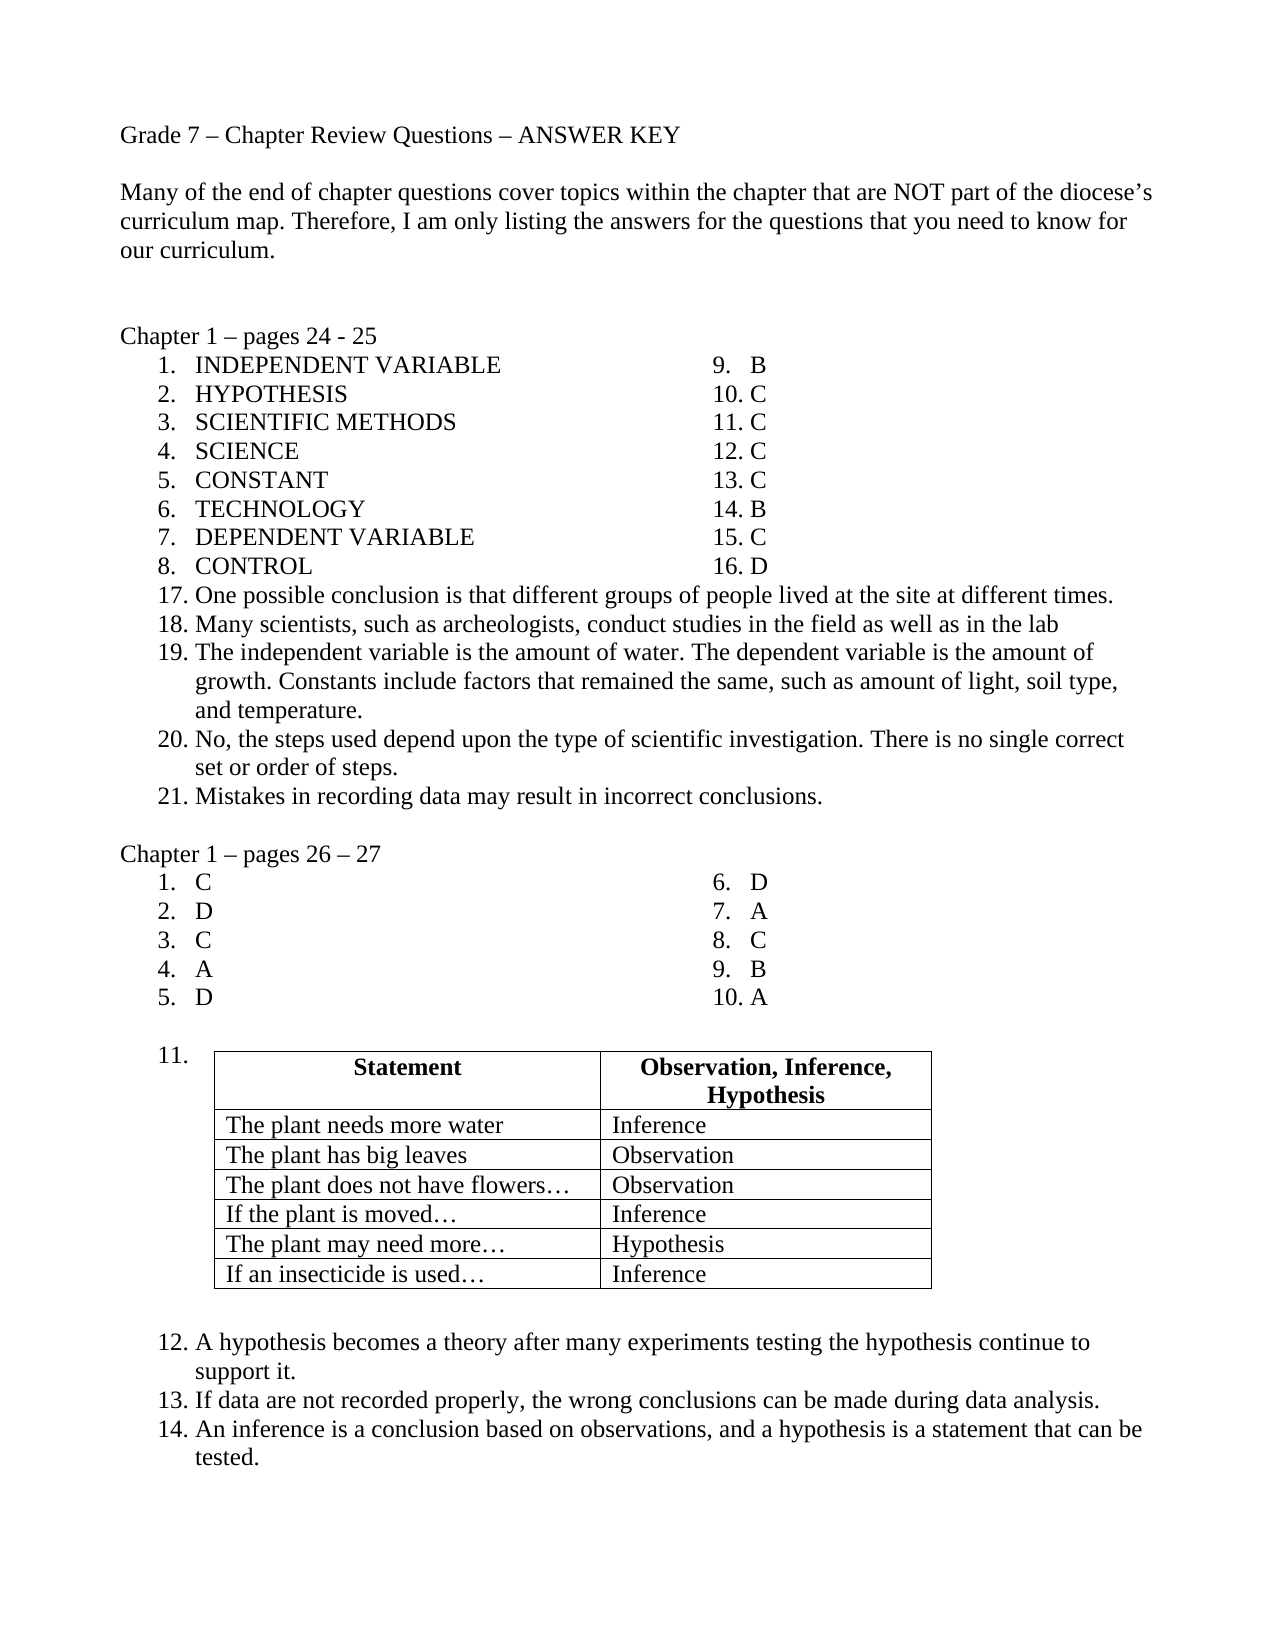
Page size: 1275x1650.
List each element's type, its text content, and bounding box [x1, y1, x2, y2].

list If data are not recorded properly, the wrong conclusions can be made during data analysis. [157, 1385, 1155, 1414]
list C [712, 522, 1155, 551]
list A [712, 982, 1155, 1011]
list The independent variable is the amount of water. The dependent variable is the amount of growth. Constants include factors that remained the same, such as amount of light, soil type, and temperature. [157, 637, 1155, 724]
table_cell Inference [601, 1259, 931, 1288]
list D [157, 896, 600, 925]
list INDEPENDENT VARIABLE [157, 350, 600, 379]
table_cell Hypothesis [601, 1229, 931, 1258]
list C [712, 407, 1155, 436]
list D [157, 982, 600, 1011]
list SCIENTIFIC METHODS [157, 407, 600, 436]
list Mistakes in recording data may result in incorrect conclusions. [157, 781, 1155, 810]
list CONSTANT [157, 465, 600, 494]
list C [157, 867, 600, 896]
table_cell The plant needs more water [215, 1110, 600, 1139]
list C [712, 379, 1155, 407]
list One possible conclusion is that different groups of people lived at the site at different times. [157, 580, 1155, 609]
list B [712, 350, 1155, 379]
list No, the steps used depend upon the type of scientific investigation. There is no single correct set or order of steps. [157, 724, 1155, 781]
list A [157, 954, 600, 982]
list B [712, 954, 1155, 982]
table_cell If an insecticide is used… [215, 1259, 600, 1288]
list A [712, 896, 1155, 925]
list A hypothesis becomes a theory after many experiments testing the hypothesis continue to support it. [157, 1327, 1155, 1385]
list SCIENCE [157, 436, 600, 465]
list C [157, 925, 600, 954]
list CONTROL [157, 551, 600, 580]
table_cell Inference [601, 1200, 931, 1228]
list C [712, 925, 1155, 954]
table_cell The plant has big leaves [215, 1140, 600, 1169]
table_header Observation, Inference, Hypothesis [601, 1052, 931, 1109]
list HYPOTHESIS [157, 379, 600, 407]
list C [712, 436, 1155, 465]
list D [712, 867, 1155, 896]
table_cell If the plant is moved… [215, 1200, 600, 1228]
list B [712, 494, 1155, 522]
text Many of the end of chapter questions cover topics within the chapter that are NOT part of the diocese’s curriculum map. Therefore, I am only listing the answers for the questions that you need to know for our curriculum. [120, 177, 1155, 264]
list An inference is a conclusion based on observations, and a hypothesis is a statement that can be tested. [157, 1414, 1155, 1471]
table_cell The plant may need more… [215, 1229, 600, 1258]
table_cell Observation [601, 1170, 931, 1198]
text Grade 7 – Chapter Review Questions – ANSWER KEY [120, 120, 1155, 149]
table_cell The plant does not have flowers… [215, 1170, 600, 1198]
text Chapter 1 – pages 26 – 27 [120, 839, 1155, 867]
list C [712, 465, 1155, 494]
list TECHNOLOGY [157, 494, 600, 522]
list D [712, 551, 1155, 580]
table_cell Inference [601, 1110, 931, 1139]
list DEPENDENT VARIABLE [157, 522, 600, 551]
table_header Statement [215, 1052, 600, 1109]
table_cell Observation [601, 1140, 931, 1169]
text Chapter 1 – pages 24 - 25 [120, 321, 1155, 350]
list Many scientists, such as archeologists, conduct studies in the field as well as in the lab [157, 609, 1155, 637]
